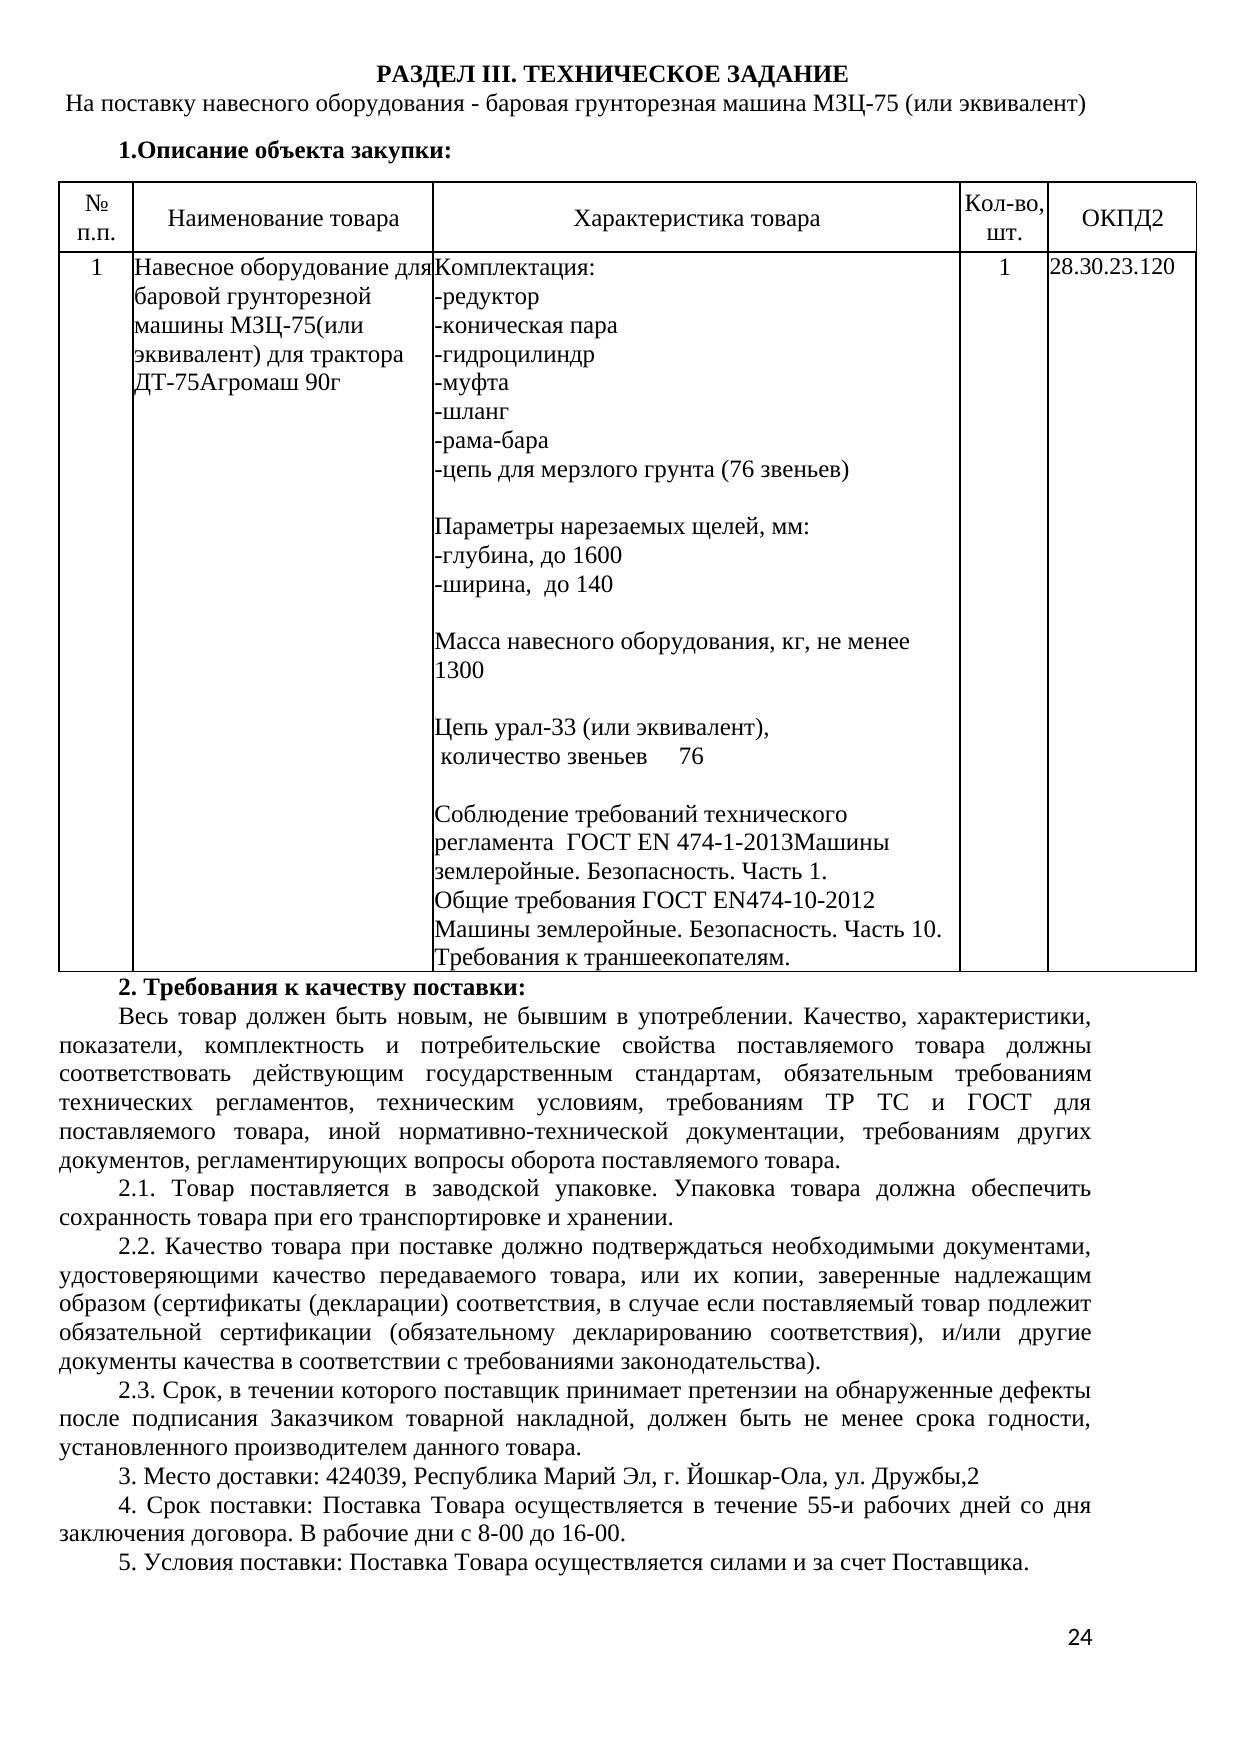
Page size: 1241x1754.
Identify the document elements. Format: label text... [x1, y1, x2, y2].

table_cell 1 [961, 253, 1047, 971]
table_cell Навесное оборудование для баровой грунторезной машины МЗЦ-75(или эквивалент) для трактора ДТ-75Агромаш 90г [134, 253, 432, 971]
table_header № п.п. [60, 183, 132, 251]
text 2.1. Товар поставляется в заводской упаковке. Упаковка товара должна обеспечить сохранность товара при его транспортировке и хранении. [59, 1173, 1092, 1231]
table_cell 1 [60, 253, 132, 971]
text На поставку навесного оборудования - баровая грунторезная машина МЗЦ-75 (или эквивалент) [59, 88, 1092, 117]
table_header ОКПД2 [1049, 183, 1196, 251]
text 2.2. Качество товара при поставке должно подтверждаться необходимыми документами, удостоверяющими качество передаваемого товара, или их копии, заверенные надлежащим образом (сертификаты (декларации) соответствия, в случае если поставляемый товар подлежит обязательной сертификации (обязательному декларированию соответствия), и/или другие документы качества в соответствии с требованиями законодательства). [59, 1231, 1092, 1375]
table_header Характеристика товара [434, 183, 959, 251]
table_header Кол-во, шт. [961, 183, 1047, 251]
text 2. Требования к качеству поставки: [59, 972, 1092, 1001]
text РАЗДЕЛ III. ТЕХНИЧЕСКОЕ ЗАДАНИЕ [59, 59, 1092, 88]
table_header [1196, 181, 1233, 251]
text 3. Место доставки: 424039, Республика Марий Эл, г. Йошкар-Ола, ул. Дружбы,2 [59, 1461, 1092, 1490]
text 5. Условия поставки: Поставка Товара осуществляется силами и за счет Поставщика. [59, 1547, 1092, 1576]
text 1.Описание объекта закупки: [59, 136, 1092, 164]
text 2.3. Срок, в течении которого поставщик принимает претензии на обнаруженные дефекты после подписания Заказчиком товарной накладной, должен быть не менее срока годности, установленного производителем данного товара. [59, 1375, 1092, 1461]
table_cell 28.30.23.120 [1049, 253, 1195, 971]
text 4. Срок поставки: Поставка Товара осуществляется в течение 55-и рабочих дней со дня заключения договора. В рабочие дни с 8-00 до 16-00. [59, 1490, 1092, 1547]
table_cell Комплектация: -редуктор -коническая пара -гидроцилиндр -муфта -шланг -рама-бара -цепь для мерзлого грунта (76 звеньев) Параметры нарезаемых щелей, мм: -глубина, до 1600 -ширина, до 140 Масса навесного оборудования, кг, не менее 1300 Цепь урал-33 (или эквивалент), количество звеньев 76 Соблюдение требований технического регламента ГОСТ EN 474-1-2013Машины землеройные. Безопасность. Часть 1. Общие требования ГОСТ EN474-10-2012 Машины землеройные. Безопасность. Часть 10. Требования к траншеекопателям. [434, 253, 959, 971]
text Весь товар должен быть новым, не бывшим в употреблении. Качество, характеристики, показатели, комплектность и потребительские свойства поставляемого товара должны соответствовать действующим государственным стандартам, обязательным требованиям технических регламентов, техническим условиям, требованиям ТР ТС и ГОСТ для поставляемого товара, иной нормативно-технической документации, требованиям других документов, регламентирующих вопросы оборота поставляемого товара. [59, 1001, 1092, 1173]
table_header Наименование товара [134, 183, 432, 251]
